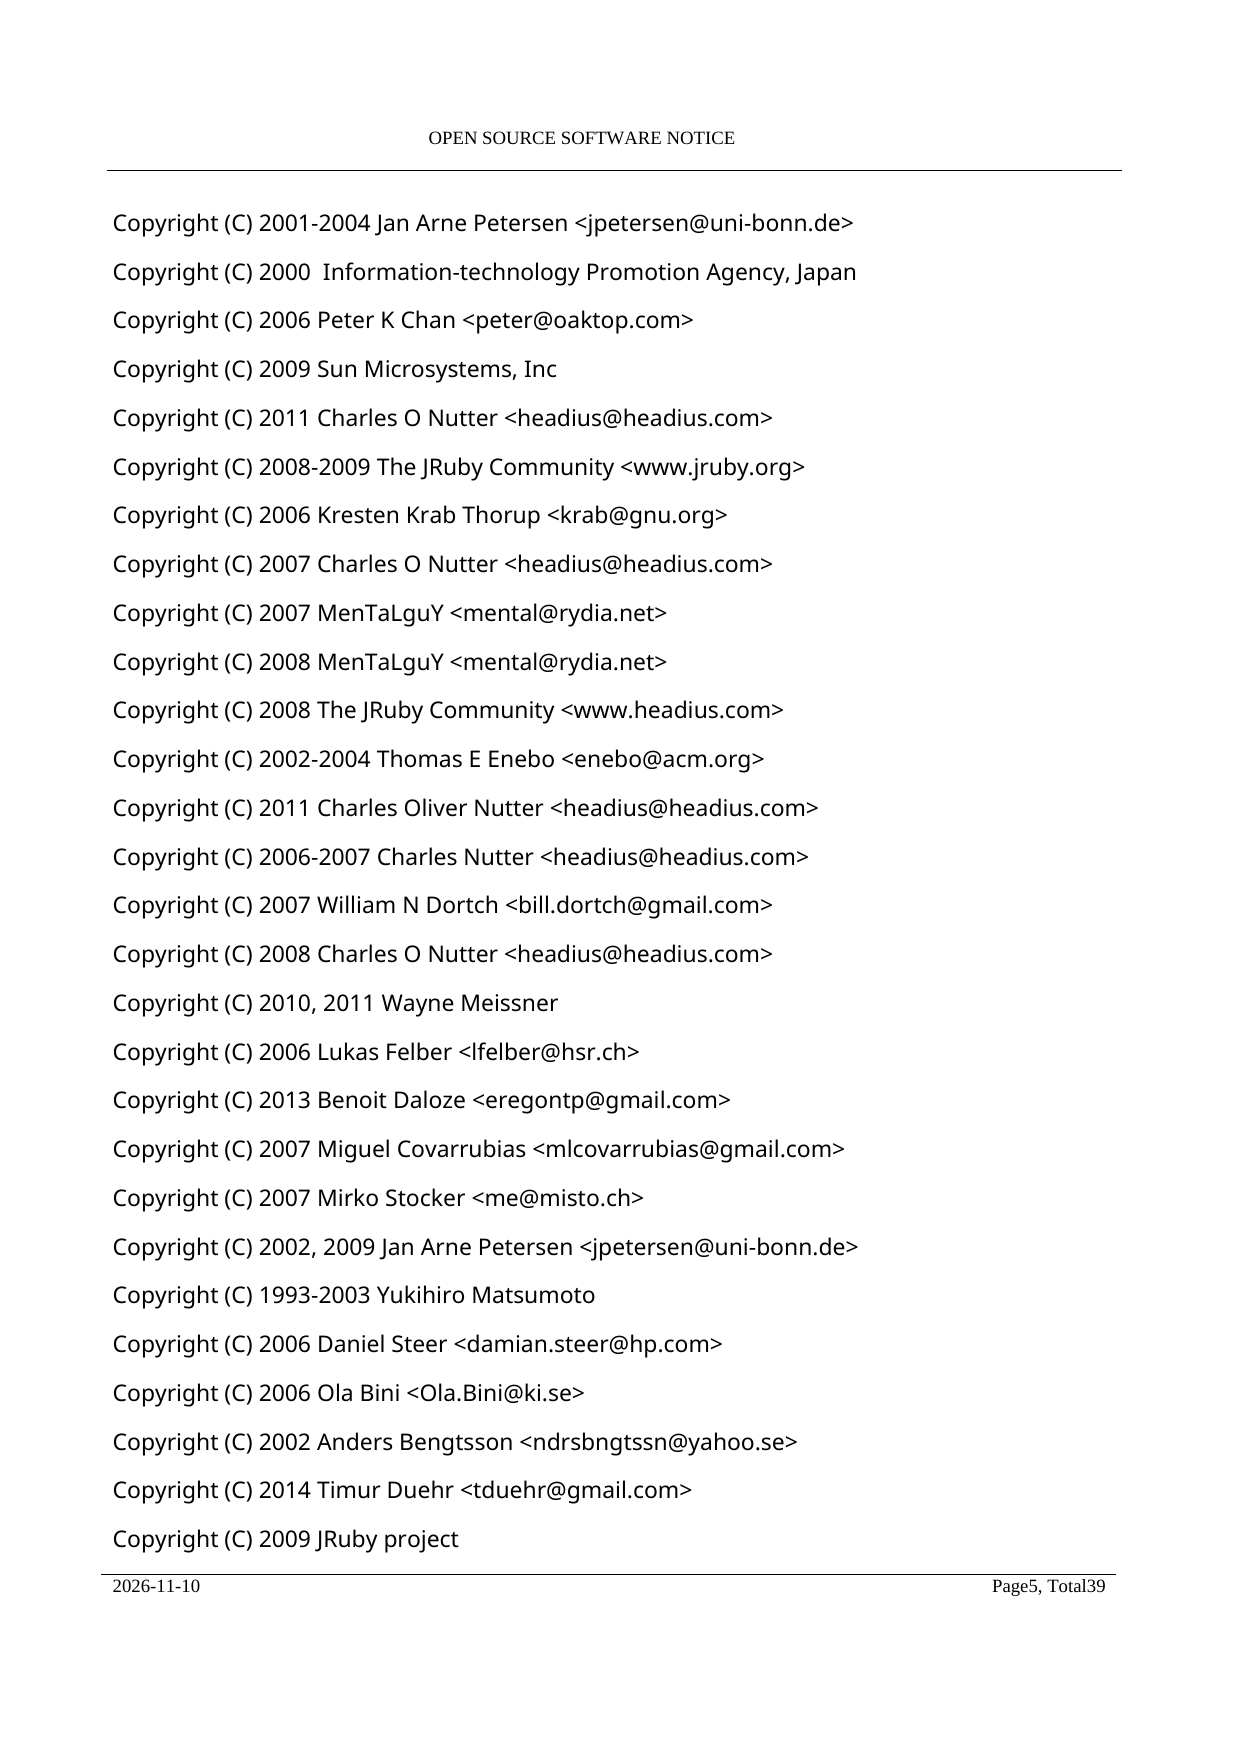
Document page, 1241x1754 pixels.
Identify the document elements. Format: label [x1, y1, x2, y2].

text [112, 206, 1128, 1555]
